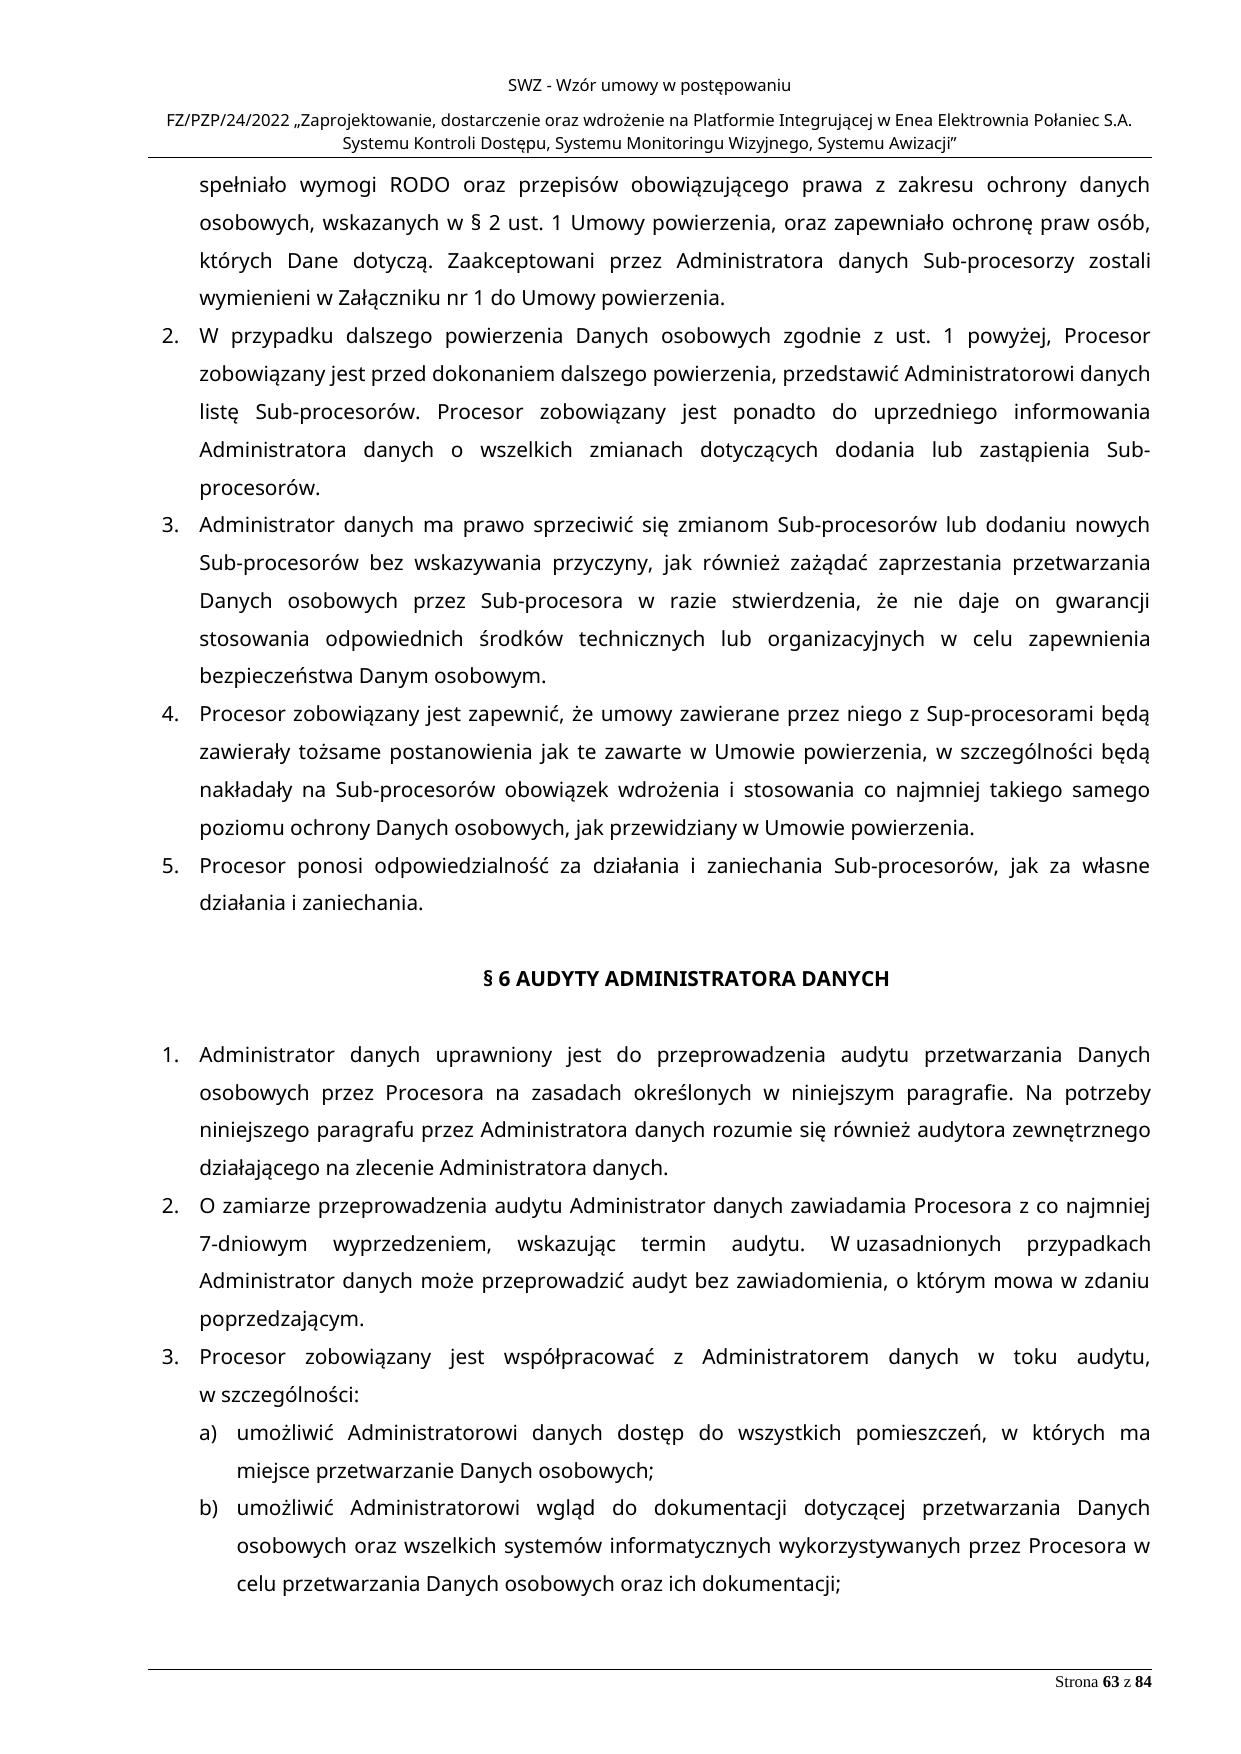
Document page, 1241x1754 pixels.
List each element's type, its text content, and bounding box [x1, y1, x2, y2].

list Procesor ponosi odpowiedzialność za działania i zaniechania Sub-procesorów, jak za własne działania i zaniechania. [162, 851, 1152, 917]
list Procesor zobowiązany jest współpracować z Administratorem danych w toku audytu, w szczególności: [162, 1342, 1152, 1408]
list Procesor zobowiązany jest zapewnić, że umowy zawierane przez niego z Sup-procesorami będą zawierały tożsame postanowienia jak te zawarte w Umowie powierzenia, w szczególności będą nakładały na Sub-procesorów obowiązek wdrożenia i stosowania co najmniej takiego samego poziomu ochrony Danych osobowych, jak przewidziany w Umowie powierzenia. [162, 699, 1152, 841]
list Administrator danych ma prawo sprzeciwić się zmianom Sub-procesorów lub dodaniu nowych Sub-procesorów bez wskazywania przyczyny, jak również zażądać zaprzestania przetwarzania Danych osobowych przez Sub-procesora w razie stwierdzenia, że nie daje on gwarancji stosowania odpowiednich środków technicznych lub organizacyjnych w celu zapewnienia bezpieczeństwa Danym osobowym. [162, 510, 1152, 690]
list umożliwić Administratorowi danych dostęp do wszystkich pomieszczeń, w których ma miejsce przetwarzanie Danych osobowych; [199, 1418, 1152, 1484]
text § 6 Audyty Administratora danych [222, 964, 1152, 993]
list umożliwić Administratorowi wgląd do dokumentacji dotyczącej przetwarzania Danych osobowych oraz wszelkich systemów informatycznych wykorzystywanych przez Procesora w celu przetwarzania Danych osobowych oraz ich dokumentacji; [199, 1493, 1152, 1598]
list O zamiarze przeprowadzenia audytu Administrator danych zawiadamia Procesora z co najmniej 7-dniowym wyprzedzeniem, wskazując termin audytu. W uzasadnionych przypadkach Administrator danych może przeprowadzić audyt bez zawiadomienia, o którym mowa w zdaniu poprzedzającym. [162, 1191, 1152, 1333]
list W przypadku dalszego powierzenia Danych osobowych zgodnie z ust. 1 powyżej, Procesor zobowiązany jest przed dokonaniem dalszego powierzenia, przedstawić Administratorowi danych listę Sub-procesorów. Procesor zobowiązany jest ponadto do uprzedniego informowania Administratora danych o wszelkich zmianach dotyczących dodania lub zastąpienia Sub-procesorów. [162, 321, 1152, 501]
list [162, 170, 1152, 312]
list Administrator danych uprawniony jest do przeprowadzenia audytu przetwarzania Danych osobowych przez Procesora na zasadach określonych w niniejszym paragrafie. Na potrzeby niniejszego paragrafu przez Administratora danych rozumie się również audytora zewnętrznego działającego na zlecenie Administratora danych. [162, 1040, 1152, 1182]
